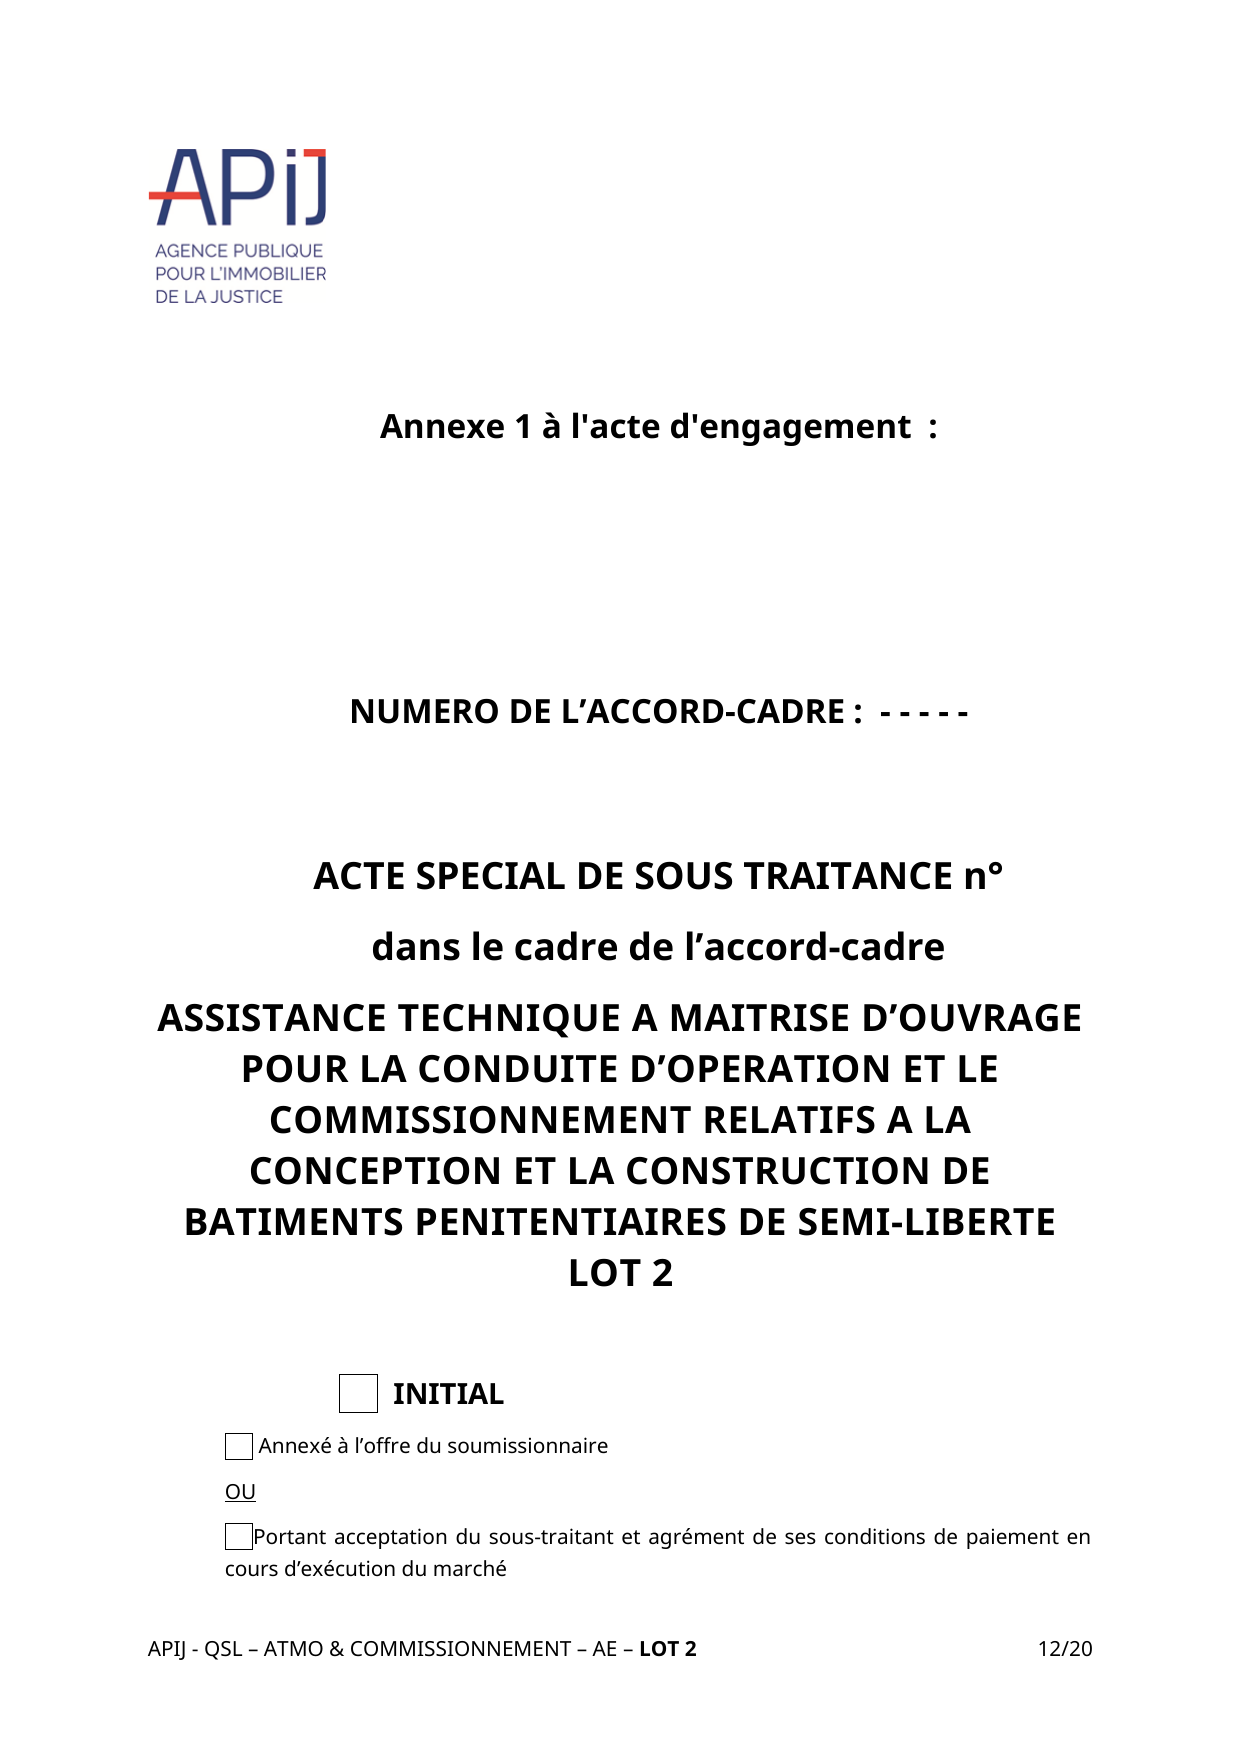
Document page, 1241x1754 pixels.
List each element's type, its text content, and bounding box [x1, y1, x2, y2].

picture [148, 149, 326, 303]
text NUMERO DE L’ACCORD-CADRE : - - - - - [224, 687, 1093, 733]
text Annexé à l’offre du soumissionnaire [224, 1432, 1093, 1460]
text ASSISTANCE TECHNIQUE A MAITRISE D’OUVRAGE POUR LA CONDUITE D’OPERATION ET LE COMMISSIONNEMENT RELATIFS A LA CONCEPTION ET LA CONSTRUCTION DE BATIMENTS PENITENTIAIRES DE SEMI-LIBERTE LOT 2 [148, 991, 1093, 1297]
text INITIAL [224, 1373, 1093, 1413]
text ACTE SPECIAL DE SOUS TRAITANCE n° [224, 849, 1093, 900]
text Portant acceptation du sous-traitant et agrément de ses conditions de paiement en cours d’exécution du marché [224, 1522, 1093, 1583]
text Annexe 1 à l'acte d'engagement : [224, 403, 1093, 449]
text dans le cadre de l’accord-cadre [224, 920, 1093, 971]
text OU [224, 1477, 1093, 1505]
